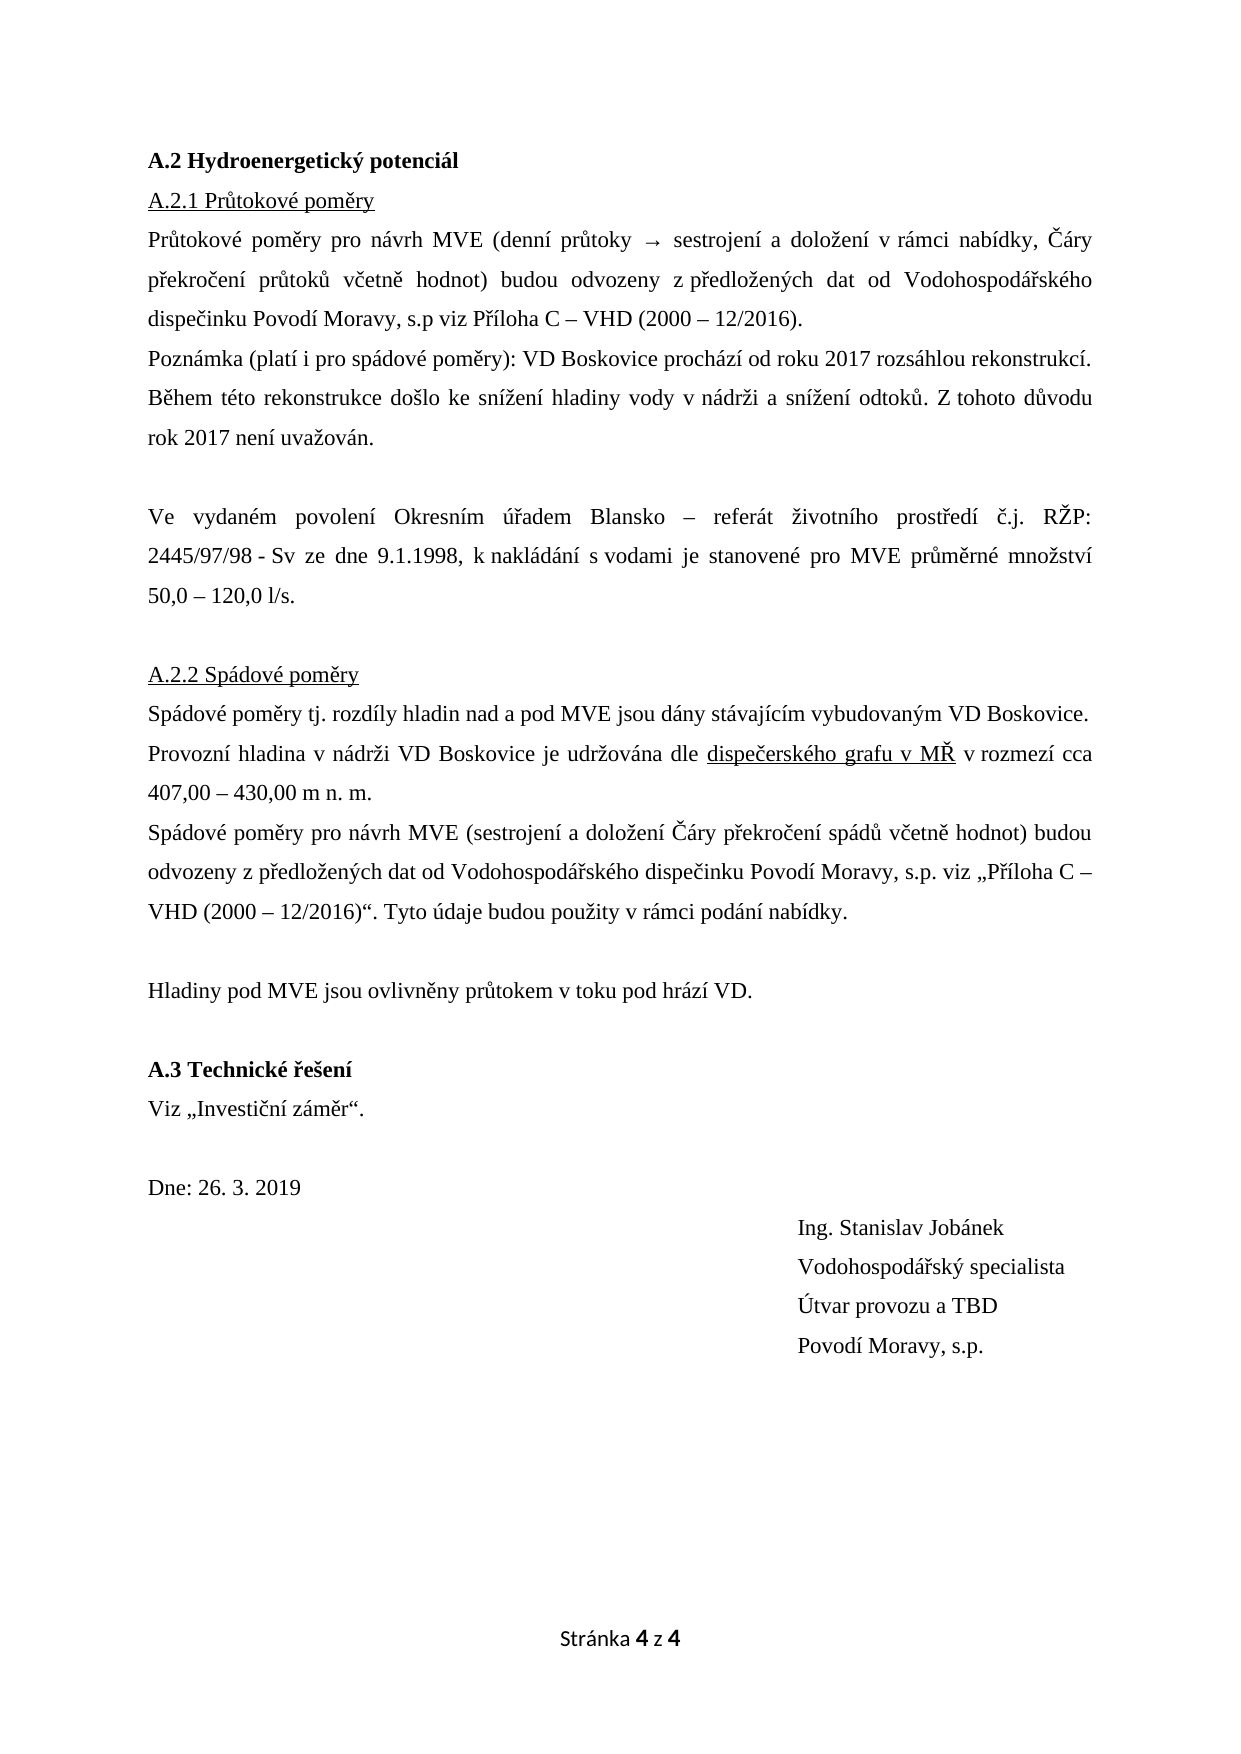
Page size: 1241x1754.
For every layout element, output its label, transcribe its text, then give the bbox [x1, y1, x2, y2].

text A.2.2 Spádové poměry [148, 661, 1093, 687]
text Provozní hladina v nádrži VD Boskovice je udržována dle dispečerského grafu v MŘ v rozmezí cca 407,00 – 430,00 m n. m. [148, 740, 1093, 806]
text Povodí Moravy, s.p. [472, 1332, 1093, 1358]
text Poznámka (platí i pro spádové poměry): VD Boskovice prochází od roku 2017 rozsáhlou rekonstrukcí. Během této rekonstrukce došlo ke snížení hladiny vody v nádrži a snížení odtoků. Z tohoto důvodu rok 2017 není uvažován. [148, 345, 1093, 450]
text A.2.1 Průtokové poměry [148, 187, 1093, 213]
text Dne: 26. 3. 2019 [148, 1174, 1093, 1200]
text Vodohospodářský specialista [472, 1253, 1093, 1279]
text A.3 Technické řešení [148, 1056, 1093, 1082]
text Ve vydaném povolení Okresním úřadem Blansko – referát životního prostředí č.j. RŽP: 2445/97/98 - Sv ze dne 9.1.1998, k nakládání s vodami je stanovené pro MVE průměrné množství 50,0 – 120,0 l/s. [148, 503, 1093, 608]
text Útvar provozu a TBD [472, 1292, 1093, 1319]
text A.2 Hydroenergetický potenciál [148, 148, 1093, 174]
text Spádové poměry pro návrh MVE (sestrojení a doložení Čáry překročení spádů včetně hodnot) budou odvozeny z předložených dat od Vodohospodářského dispečinku Povodí Moravy, s.p. viz „Příloha C – VHD (2000 – 12/2016)“. Tyto údaje budou použity v rámci podání nabídky. [148, 819, 1093, 924]
text Viz „Investiční záměr“. [148, 1095, 1093, 1121]
text Průtokové poměry pro návrh MVE (denní průtoky → sestrojení a doložení v rámci nabídky, Čáry překročení průtoků včetně hodnot) budou odvozeny z předložených dat od Vodohospodářského dispečinku Povodí Moravy, s.p viz Příloha C – VHD (2000 – 12/2016). [148, 227, 1093, 332]
text Ing. Stanislav Jobánek [472, 1213, 1093, 1240]
text Hladiny pod MVE jsou ovlivněny průtokem v toku pod hrází VD. [148, 977, 1093, 1003]
text Spádové poměry tj. rozdíly hladin nad a pod MVE jsou dány stávajícím vybudovaným VD Boskovice. [148, 700, 1093, 727]
